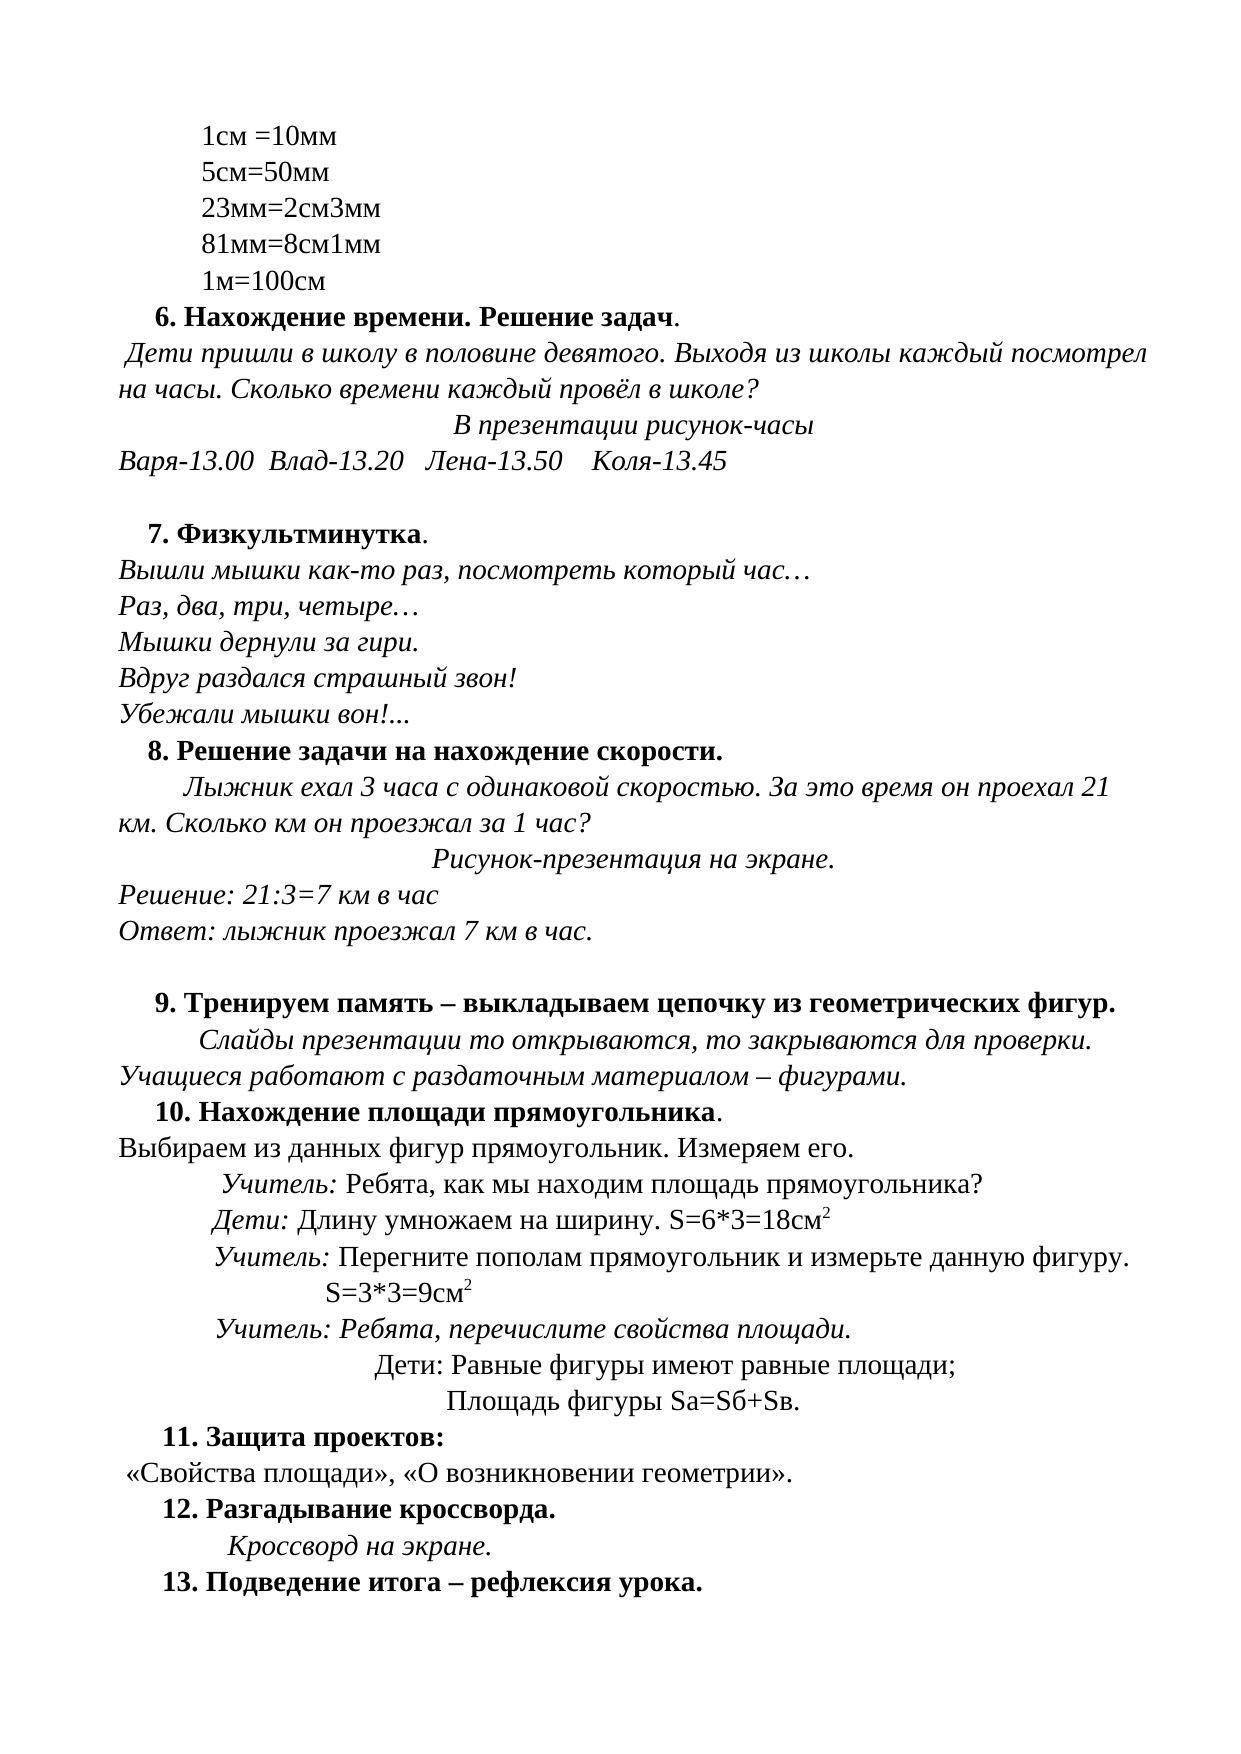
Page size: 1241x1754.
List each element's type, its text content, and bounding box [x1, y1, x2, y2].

text 6. Нахождение времени. Решение задач. [118, 299, 1152, 332]
text 13. Подведение итога – рефлексия урока. [118, 1564, 1152, 1597]
text Слайды презентации то открываются, то закрываются для проверки. Учащиеся работают с раздаточным материалом – фигурами. [118, 1022, 1152, 1091]
text Решение: 21:3=7 км в час [118, 877, 1152, 911]
text Кроссворд на экране. [118, 1528, 1152, 1561]
text Вышли мышки как-то раз, посмотреть который час… [118, 552, 1152, 585]
text Дети: Длину умножаем на ширину. S=6*3=18см2 [118, 1202, 1152, 1236]
text 8. Решение задачи на нахождение скорости. [118, 733, 1152, 766]
list 1см =10мм [179, 118, 1152, 152]
text Раз, два, три, четыре… [118, 588, 1152, 622]
text Учитель: Перегните пополам прямоугольник и измерьте данную фигуру. S=3*3=9см2 [118, 1239, 1152, 1308]
text Ответ: лыжник проезжал 7 км в час. [118, 913, 1152, 947]
list 5см=50мм [179, 154, 1152, 188]
text Убежали мышки вон!... [118, 696, 1152, 730]
text Выбираем из данных фигур прямоугольник. Измеряем его. [118, 1130, 1152, 1164]
text Учитель: Ребята, перечислите свойства площади. [118, 1311, 1152, 1344]
text Варя-13.00 Влад-13.20 Лена-13.50 Коля-13.45 [118, 443, 1152, 477]
text 7. Физкультминутка. [118, 516, 1152, 549]
text В презентации рисунок-часы [118, 407, 1152, 441]
list Дети: Равные фигуры имеют равные площади; [374, 1347, 1152, 1381]
list 1м=100см [179, 263, 1152, 296]
text Дети пришли в школу в половине девятого. Выходя из школы каждый посмотрел на часы. Сколько времени каждый провёл в школе? [118, 335, 1152, 405]
text «Свойства площади», «О возникновении геометрии». [118, 1456, 1152, 1489]
list 23мм=2см3мм [179, 190, 1152, 224]
text Учитель: Ребята, как мы находим площадь прямоугольника? [118, 1166, 1152, 1200]
text Рисунок-презентация на экране. [118, 841, 1152, 874]
text Вдруг раздался страшный звон! [118, 660, 1152, 694]
text 9. Тренируем память – выкладываем цепочку из геометрических фигур. [118, 986, 1152, 1019]
text 12. Разгадывание кроссворда. [118, 1492, 1152, 1525]
text Лыжник ехал 3 часа с одинаковой скоростью. За это время он проехал 21 км. Сколько км он проезжал за 1 час? [118, 769, 1152, 838]
text Мышки дернули за гири. [118, 624, 1152, 658]
list 81мм=8см1мм [179, 227, 1152, 260]
text Площадь фигуры Sа=Sб+Sв. [337, 1383, 1152, 1417]
text 10. Нахождение площади прямоугольника. [118, 1094, 1152, 1128]
text 11. Защита проектов: [118, 1419, 1152, 1453]
